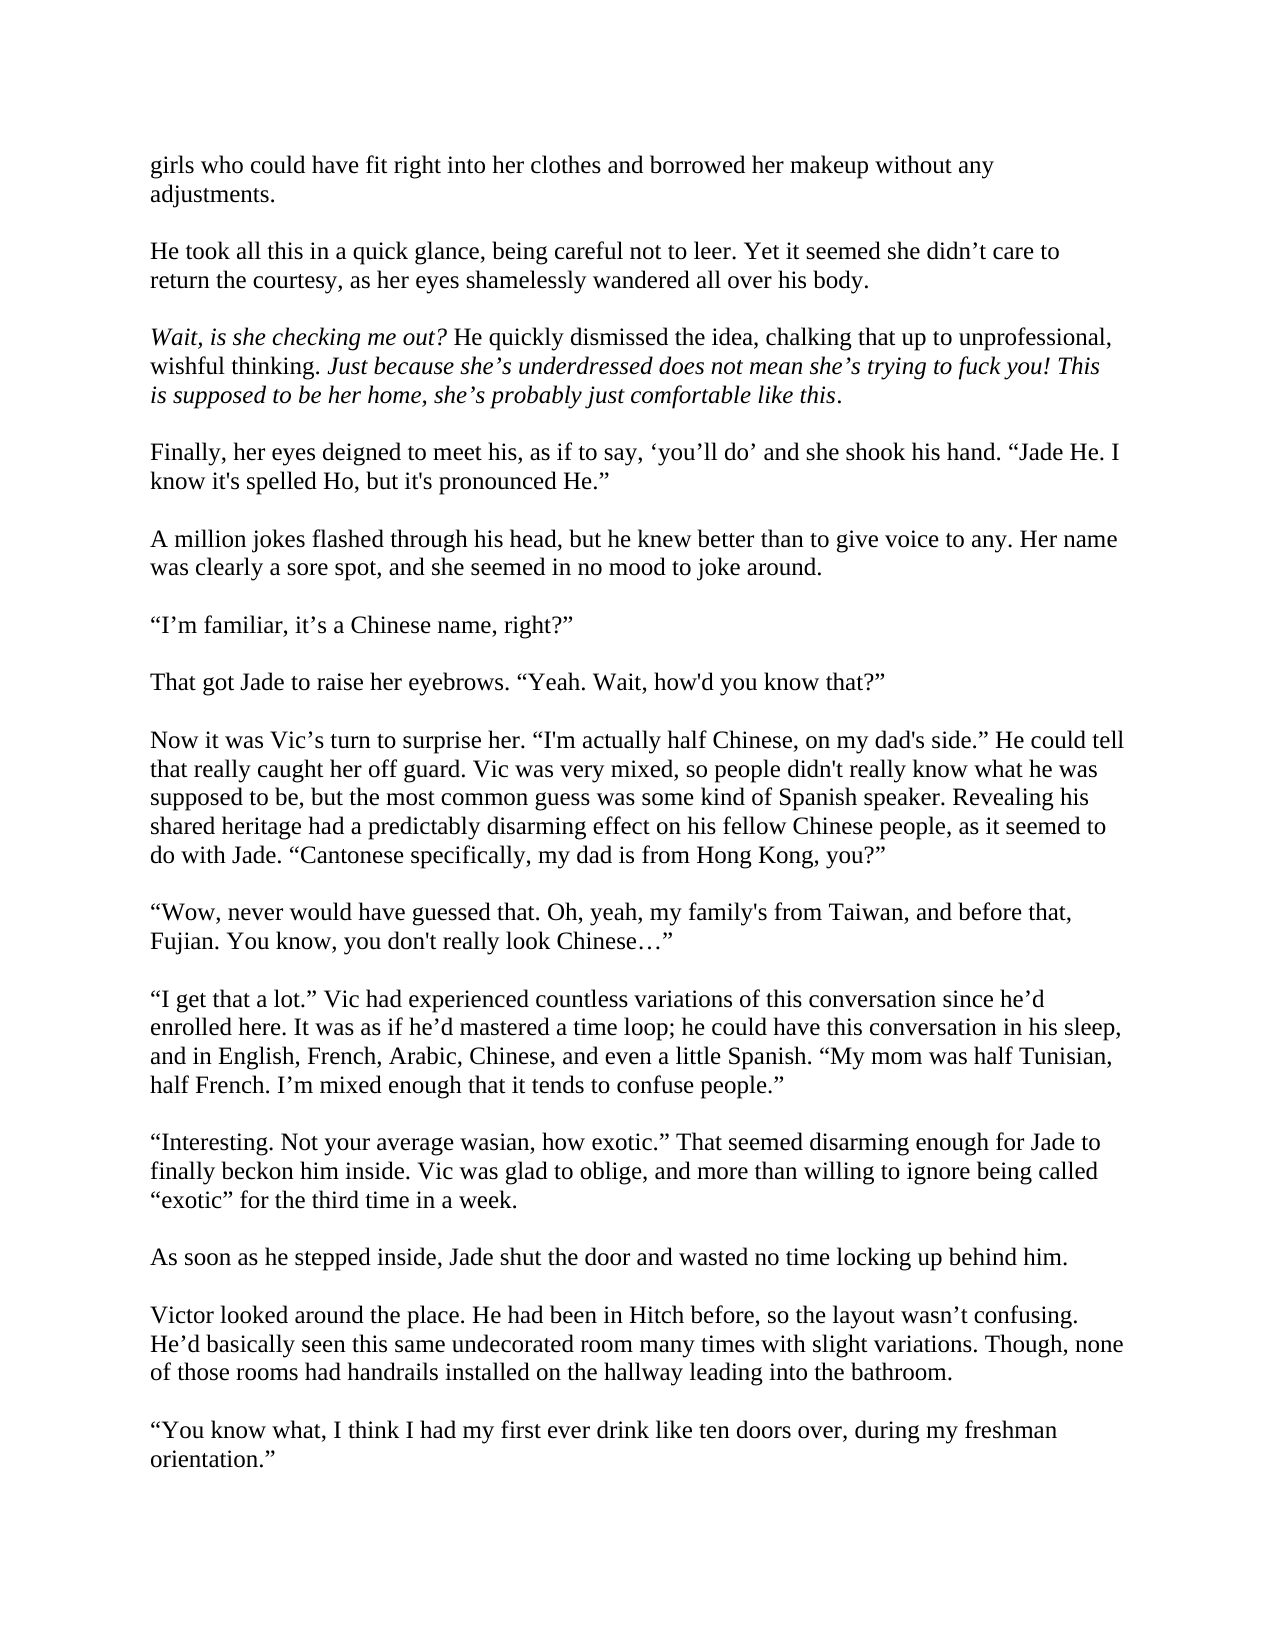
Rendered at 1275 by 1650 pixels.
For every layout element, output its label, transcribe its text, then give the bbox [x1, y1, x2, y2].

text That got Jade to raise her eyebrows. “Yeah. Wait, how'd you know that?” [150, 667, 1125, 696]
text Now it was Vic’s turn to surprise her. “I'm actually half Chinese, on my dad's side.” He could tell that really caught her off guard. Vic was very mixed, so people didn't really know what he was supposed to be, but the most common guess was some kind of Spanish speaker. Revealing his shared heritage had a predictably disarming effect on his fellow Chinese people, as it seemed to do with Jade. “Cantonese specifically, my dad is from Hong Kong, you?” [150, 725, 1125, 869]
text As soon as he stepped inside, Jade shut the door and wasted no time locking up behind him. [150, 1242, 1125, 1271]
text Wait, is she checking me out? He quickly dismissed the idea, chalking that up to unprofessional, wishful thinking. Just because she’s underdressed does not mean she’s trying to fuck you! This is supposed to be her home, she’s probably just comfortable like this. [150, 322, 1125, 409]
text A million jokes flashed through his head, but he knew better than to give voice to any. Her name was clearly a sore spot, and she seemed in no mood to joke around. [150, 524, 1125, 581]
text Finally, her eyes deigned to meet his, as if to say, ‘you’ll do’ and she shook his hand. “Jade He. I know it's spelled Ho, but it's pronounced He.” [150, 437, 1125, 495]
text He took all this in a quick glance, being careful not to leer. Yet it seemed she didn’t care to return the courtesy, as her eyes shamelessly wandered all over his body. [150, 236, 1125, 294]
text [150, 150, 1125, 207]
text “Wow, never would have guessed that. Oh, yeah, my family's from Taiwan, and before that, Fujian. You know, you don't really look Chinese…” [150, 897, 1125, 955]
text “You know what, I think I had my first ever drink like ten doors over, during my freshman orientation.” [150, 1415, 1125, 1472]
text “I’m familiar, it’s a Chinese name, right?” [150, 610, 1125, 639]
text “Interesting. Not your average wasian, how exotic.” That seemed disarming enough for Jade to finally beckon him inside. Vic was glad to oblige, and more than willing to ignore being called “exotic” for the third time in a week. [150, 1127, 1125, 1214]
text Victor looked around the place. He had been in Hitch before, so the layout wasn’t confusing. He’d basically seen this same undecorated room many times with slight variations. Though, none of those rooms had handrails installed on the hallway leading into the bathroom. [150, 1300, 1125, 1386]
text “I get that a lot.” Vic had experienced countless variations of this conversation since he’d enrolled here. It was as if he’d mastered a time loop; he could have this conversation in his sleep, and in English, French, Arabic, Chinese, and even a little Spanish. “My mom was half Tunisian, half French. I’m mixed enough that it tends to confuse people.” [150, 984, 1125, 1099]
